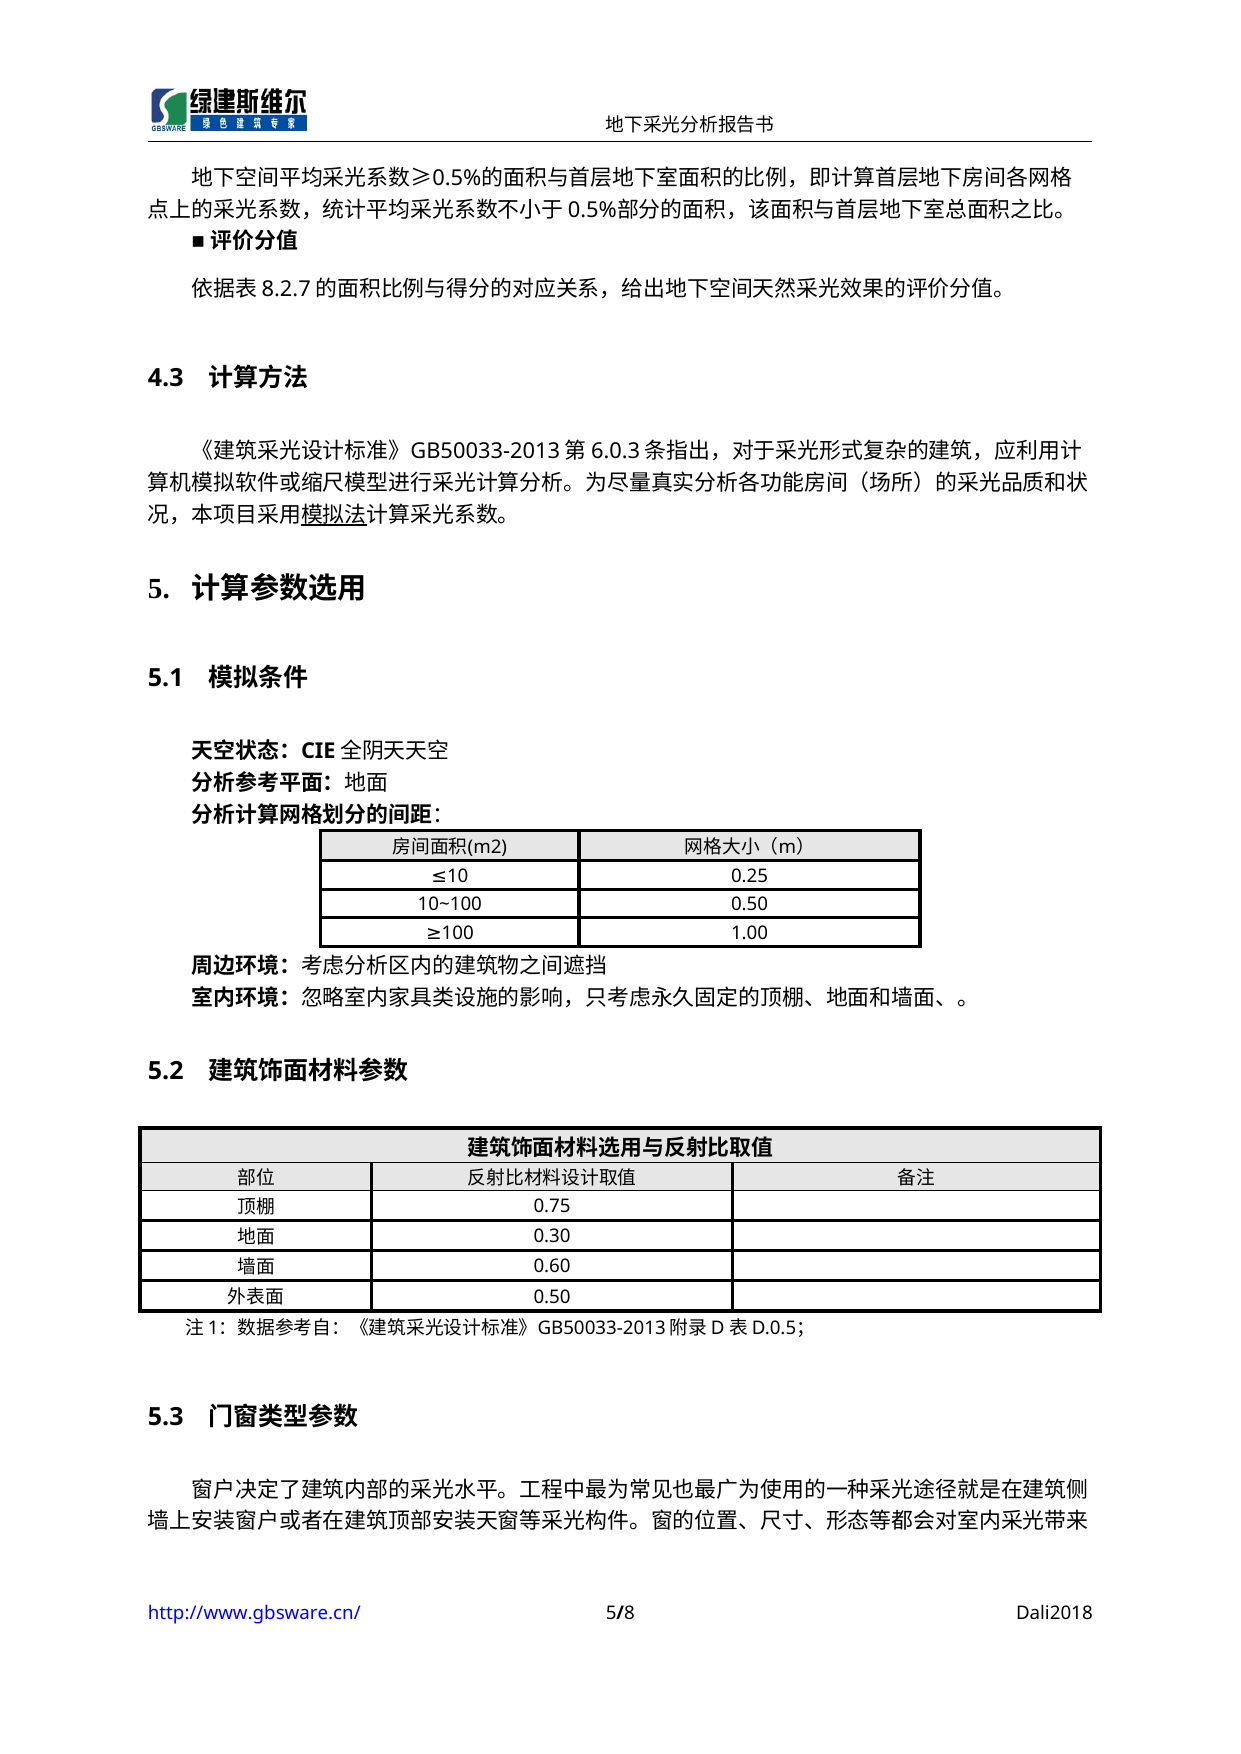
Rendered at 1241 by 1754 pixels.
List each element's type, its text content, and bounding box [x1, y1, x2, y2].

text 依据表8.2.7的面积比例与得分的对应关系，给出地下空间天然采光效果的评价分值。 [148, 271, 1092, 303]
table_cell [734, 1222, 1099, 1249]
table_cell 墙面 [142, 1252, 370, 1279]
table_cell 0.50 [373, 1282, 731, 1309]
subtitle 模拟条件 [148, 643, 1092, 708]
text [148, 1472, 1092, 1535]
subtitle 计算参数选用 [148, 553, 1092, 618]
table_cell 0.75 [373, 1191, 731, 1218]
text 周边环境：考虑分析区内的建筑物之间遮挡 [148, 948, 1092, 980]
table_cell 0.60 [373, 1252, 731, 1279]
text 分析计算网格划分的间距： [148, 797, 1092, 829]
table_cell 地面 [142, 1222, 370, 1249]
table_cell 备注 [734, 1163, 1099, 1190]
table_cell [734, 1252, 1099, 1279]
text ■ 评价分值 [148, 223, 1092, 255]
picture [147, 88, 308, 132]
table_cell 部位 [142, 1163, 370, 1190]
table_cell 反射比材料设计取值 [373, 1163, 731, 1190]
text 《建筑采光设计标准》GB50033-2013第6.0.3条指出，对于采光形式复杂的建筑，应利用计算机模拟软件或缩尺模型进行采光计算分析。为尽量真实分析各功能房间（场所）的采光品质和状况，本项目采用模拟法计算采光系数。 [148, 433, 1092, 528]
text 天空状态：CIE全阴天天空 [148, 733, 1092, 765]
table_cell ≤10 [322, 862, 577, 888]
table_cell 0.50 [581, 891, 918, 916]
subtitle 计算方法 [148, 343, 1092, 408]
table_header 网格大小（m） [581, 832, 918, 859]
text 地下空间平均采光系数≥0.5%的面积与首层地下室面积的比例，即计算首层地下房间各网格点上的采光系数，统计平均采光系数不小于0.5%部分的面积，该面积与首层地下室总面积之比。 [148, 160, 1092, 223]
table_cell 0.25 [581, 862, 918, 888]
text 室内环境：忽略室内家具类设施的影响，只考虑永久固定的顶棚、地面和墙面、。 [148, 980, 1092, 1011]
subtitle 建筑饰面材料参数 [148, 1036, 1092, 1101]
table_cell 1.00 [581, 919, 918, 945]
text 注1：数据参考自：《建筑采光设计标准》GB50033-2013附录D 表D.0.5； [148, 1313, 1092, 1340]
table_cell ≥100 [322, 919, 577, 945]
table_header 建筑饰面材料选用与反射比取值 [142, 1130, 1099, 1162]
table_cell 10~100 [322, 891, 577, 916]
table_cell [734, 1191, 1099, 1218]
table_cell 外表面 [142, 1282, 370, 1309]
subtitle 门窗类型参数 [148, 1382, 1092, 1447]
table_cell 0.30 [373, 1222, 731, 1249]
text 分析参考平面：地面 [148, 765, 1092, 797]
table_cell [734, 1282, 1099, 1309]
table_cell 顶棚 [142, 1191, 370, 1218]
table_header 房间面积(m2) [322, 832, 577, 859]
